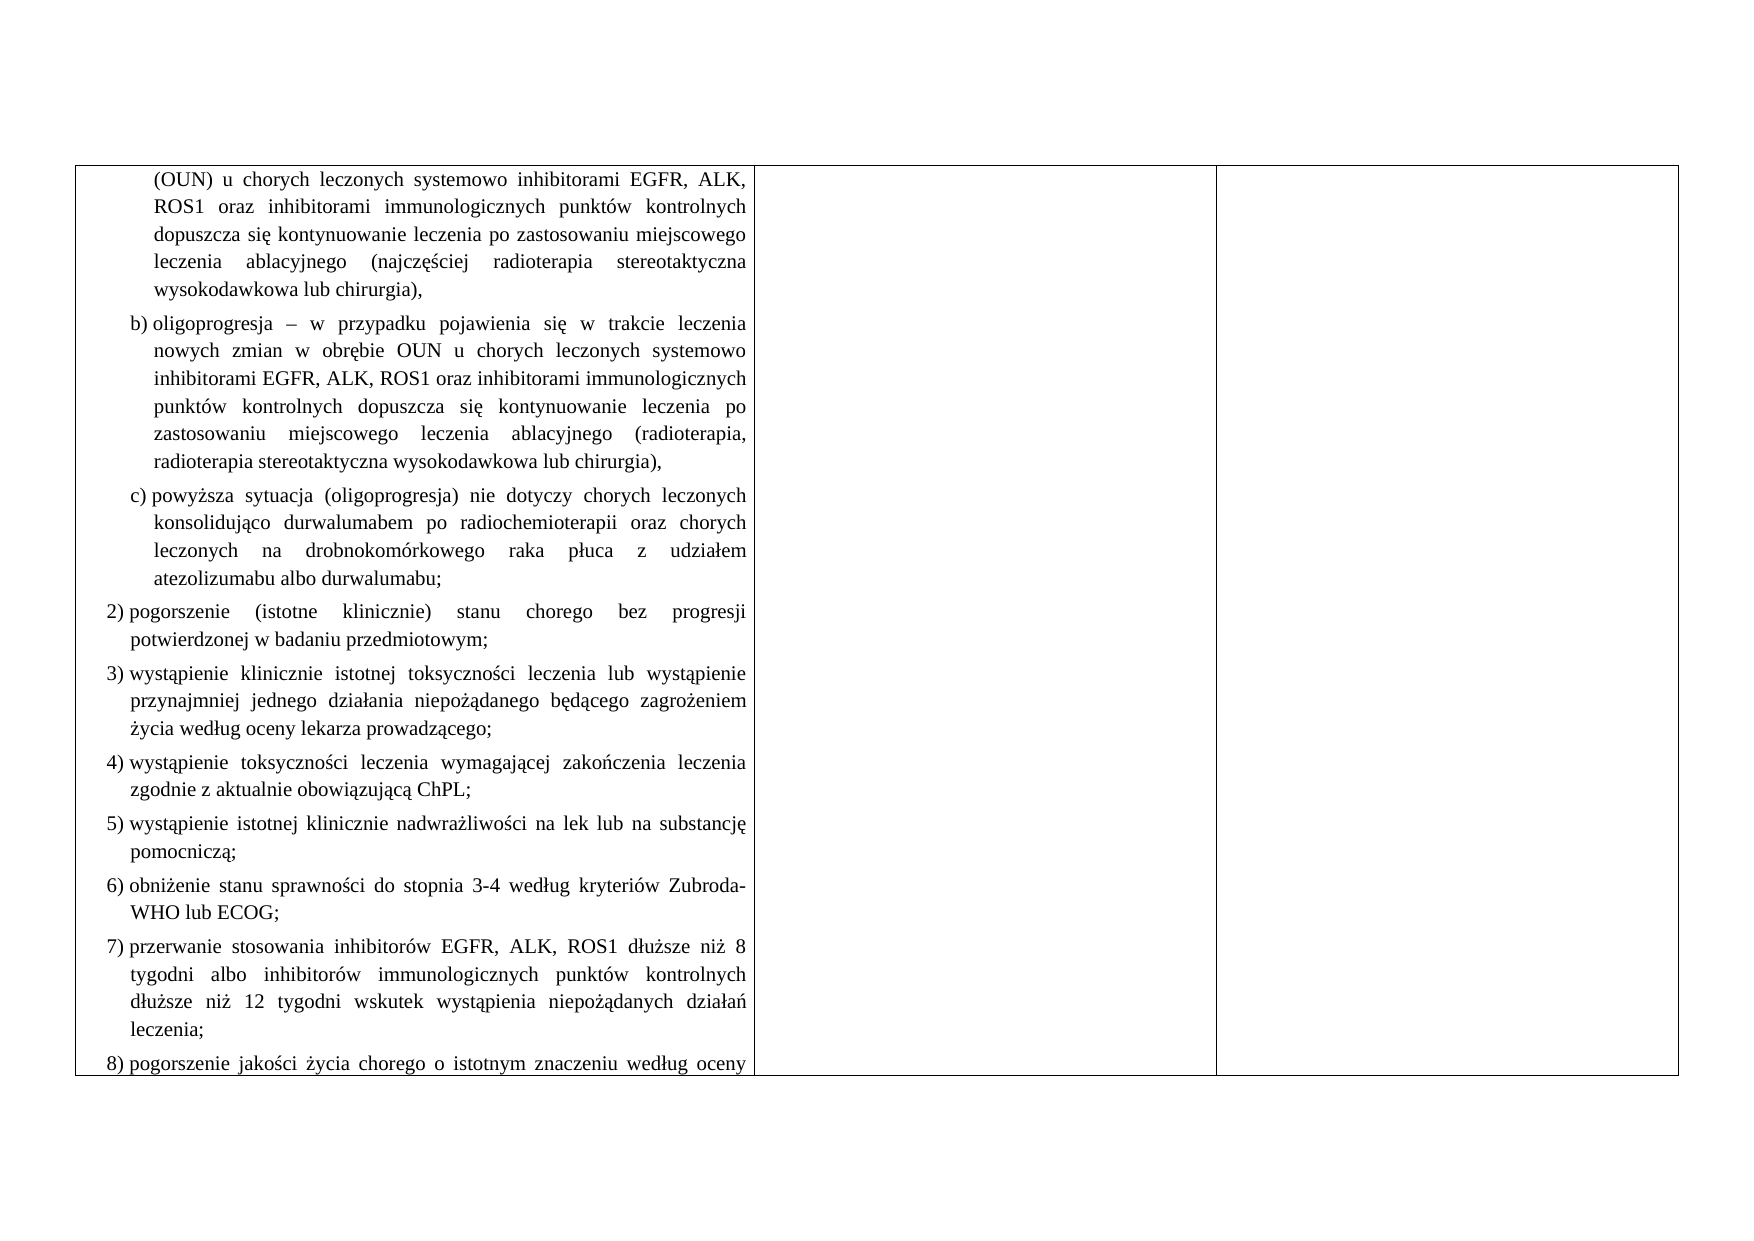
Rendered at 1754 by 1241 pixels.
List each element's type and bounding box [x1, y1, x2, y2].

table_cell [755, 166, 1216, 1075]
table_cell [76, 166, 754, 1075]
table_cell [1217, 166, 1678, 1075]
